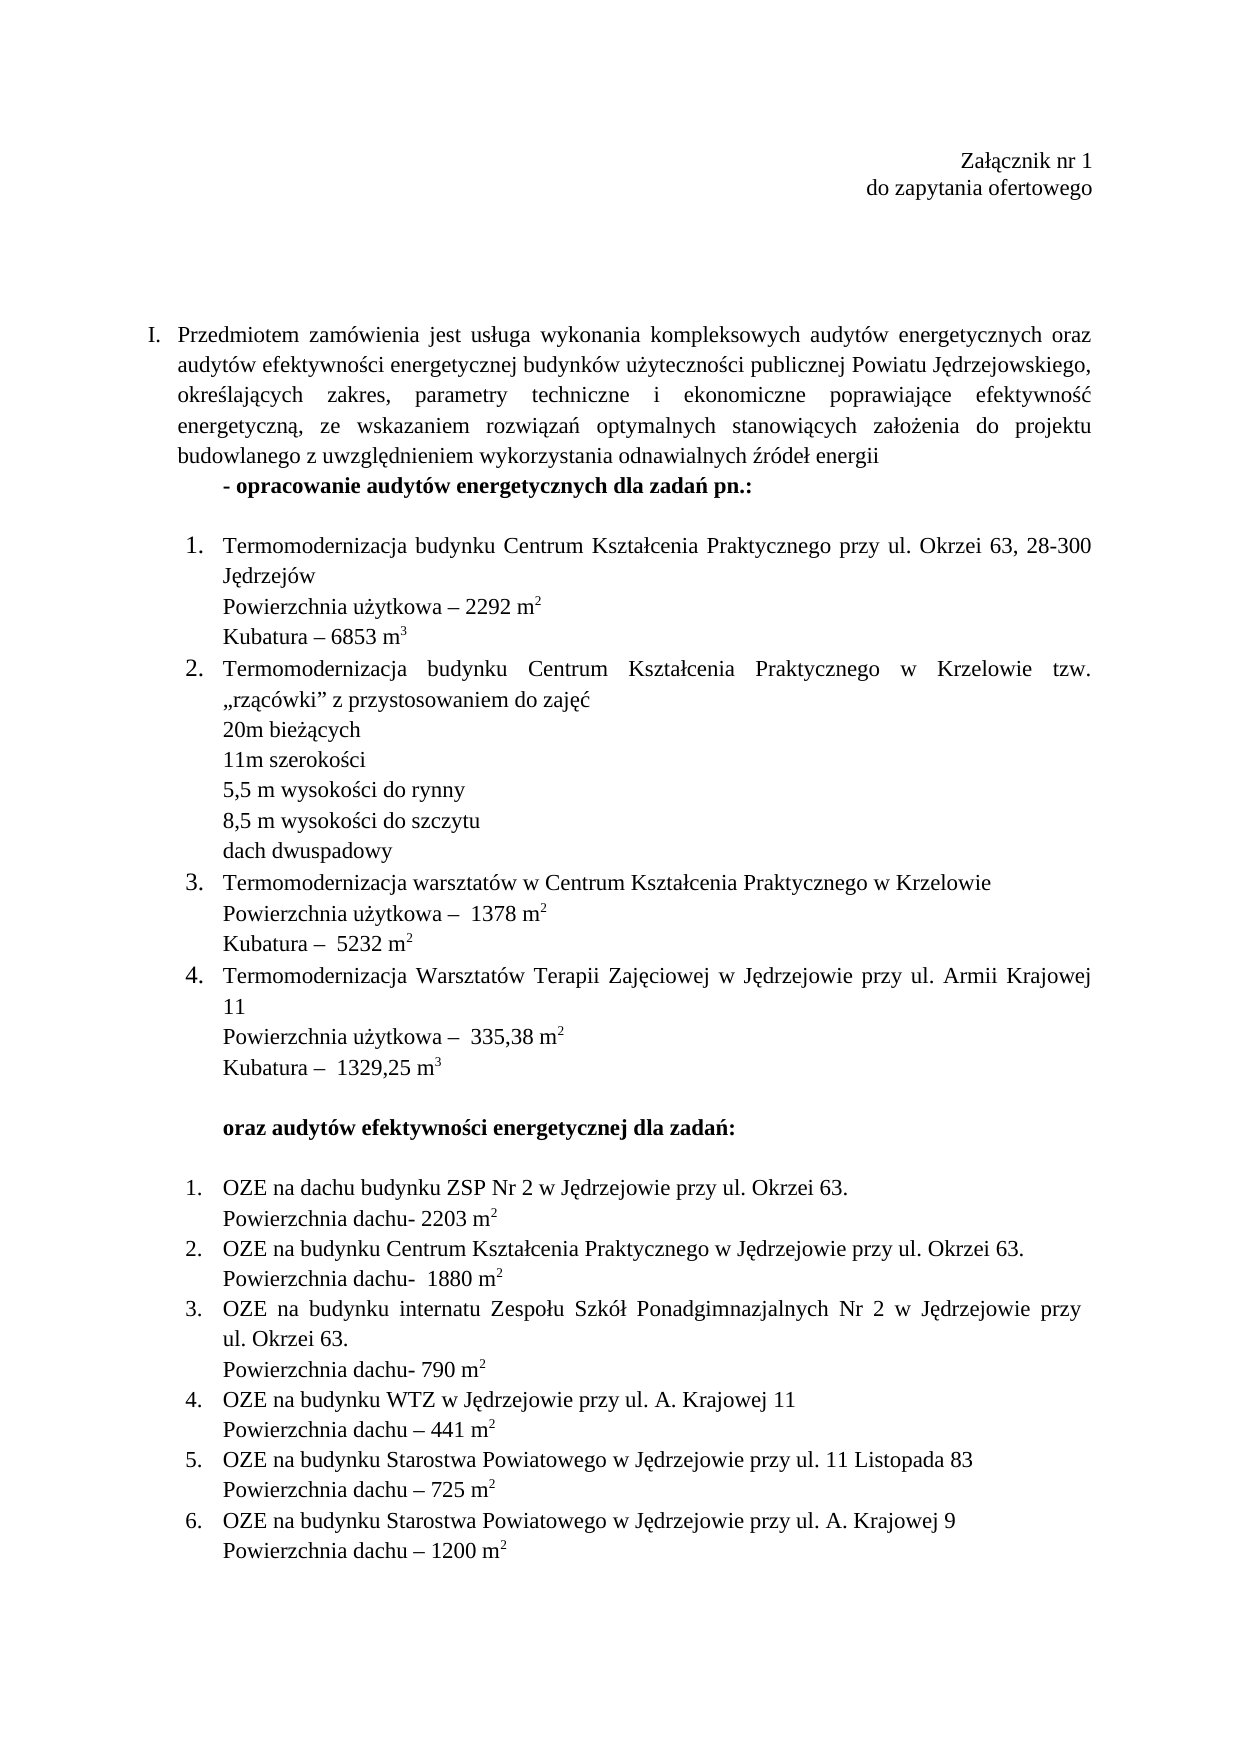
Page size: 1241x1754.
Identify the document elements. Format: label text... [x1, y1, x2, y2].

list OZE na budynku WTZ w Jędrzejowie przy ul. A. Krajowej 11 [185, 1386, 1093, 1412]
list Kubatura – 1329,25 m3 [223, 1053, 1093, 1080]
list Przedmiotem zamówienia jest usługa wykonania kompleksowych audytów energetycznych oraz audytów efektywności energetycznej budynków użyteczności publicznej Powiatu Jędrzejowskiego, określających zakres, parametry techniczne i ekonomiczne poprawiające efektywność energetyczną, ze wskazaniem rozwiązań optymalnych stanowiących założenia do projektu budowlanego z uwzględnieniem wykorzystania odnawialnych źródeł energii [148, 321, 1093, 468]
list Powierzchnia dachu- 790 m2 [223, 1356, 1093, 1382]
list Termomodernizacja Warsztatów Terapii Zajęciowej w Jędrzejowie przy ul. Armii Krajowej 11 [185, 961, 1093, 1019]
list 11m szerokości [223, 746, 1093, 773]
list Termomodernizacja warsztatów w Centrum Kształcenia Praktycznego w Krzelowie [185, 867, 1093, 896]
list Powierzchnia użytkowa – 2292 m2 [223, 593, 1093, 619]
list Powierzchnia dachu- 2203 m2 [223, 1204, 1093, 1231]
list - opracowanie audytów energetycznych dla zadań pn.: [223, 472, 1093, 498]
list OZE na budynku Starostwa Powiatowego w Jędrzejowie przy ul. A. Krajowej 9 [185, 1507, 1093, 1533]
list Powierzchnia dachu – 725 m2 [223, 1476, 1093, 1503]
list 5,5 m wysokości do rynny [223, 776, 1093, 803]
list 8,5 m wysokości do szczytu [223, 807, 1093, 833]
list Kubatura – 6853 m3 [223, 623, 1093, 649]
list OZE na budynku Starostwa Powiatowego w Jędrzejowie przy ul. 11 Listopada 83 [185, 1446, 1093, 1473]
list Powierzchnia użytkowa – 1378 m2 [223, 900, 1093, 926]
list Powierzchnia dachu- 1880 m2 [223, 1265, 1093, 1291]
list Termomodernizacja budynku Centrum Kształcenia Praktycznego w Krzelowie tzw. „rzącówki” z przystosowaniem do zajęć [185, 653, 1093, 712]
text Załącznik nr 1 [148, 148, 1093, 174]
list Termomodernizacja budynku Centrum Kształcenia Praktycznego przy ul. Okrzei 63, 28-300 Jędrzejów [185, 530, 1093, 589]
list 20m bieżących [223, 716, 1093, 742]
list Kubatura – 5232 m2 [223, 930, 1093, 957]
list dach dwuspadowy [223, 837, 1093, 863]
list OZE na dachu budynku ZSP Nr 2 w Jędrzejowie przy ul. Okrzei 63. [185, 1174, 1093, 1201]
list Powierzchnia dachu – 1200 m2 [223, 1537, 1093, 1563]
list Powierzchnia dachu – 441 m2 [223, 1416, 1093, 1442]
text do zapytania ofertowego [148, 174, 1093, 200]
list oraz audytów efektywności energetycznej dla zadań: [223, 1114, 1093, 1140]
list OZE na budynku Centrum Kształcenia Praktycznego w Jędrzejowie przy ul. Okrzei 63. [185, 1235, 1093, 1261]
list OZE na budynku internatu Zespołu Szkół Ponadgimnazjalnych Nr 2 w Jędrzejowie przy ul. Okrzei 63. [185, 1295, 1093, 1352]
list Powierzchnia użytkowa – 335,38 m2 [223, 1023, 1093, 1050]
